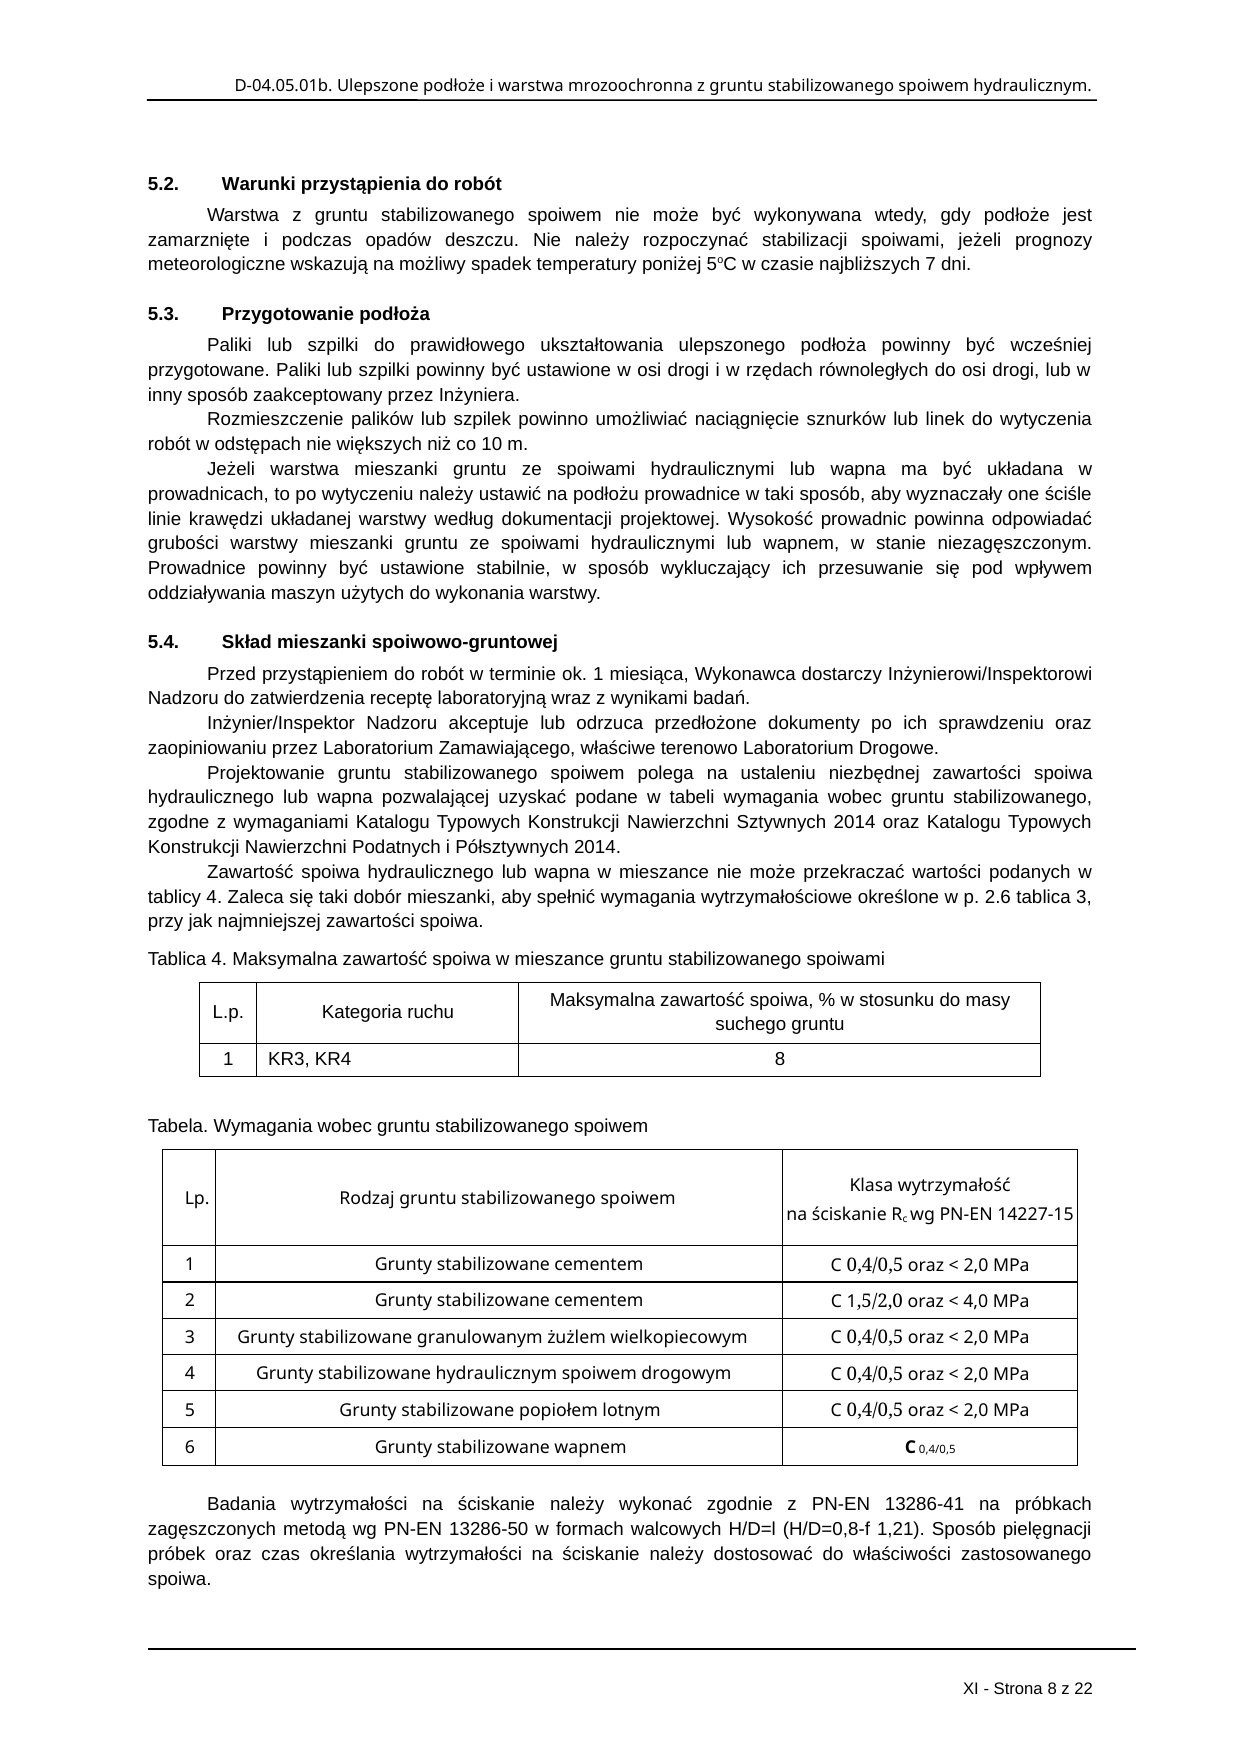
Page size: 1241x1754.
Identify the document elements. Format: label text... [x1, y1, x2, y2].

table_cell C 0,4/0,5 [783, 1428, 1077, 1465]
table_cell Grunty stabilizowane cementem [216, 1283, 782, 1318]
list Przygotowanie podłoża [148, 303, 1092, 324]
table_header Maksymalna zawartość spoiwa, % w stosunku do masy suchego gruntu [519, 983, 1040, 1043]
table_cell Grunty stabilizowane granulowanym żużlem wielkopiecowym [216, 1319, 782, 1354]
table_cell 6 [163, 1428, 215, 1465]
text Tablica 4. Maksymalna zawartość spoiwa w mieszance gruntu stabilizowanego spoiwami [148, 947, 1092, 969]
table_header Kategoria ruchu [257, 983, 518, 1043]
list Zawartość spoiwa hydraulicznego lub wapna w mieszance nie może przekraczać wartości podanych w tablicy 4. Zaleca się taki dobór mieszanki, aby spełnić wymagania wytrzymałościowe określone w p. 2.6 tablica 3, przy jak najmniejszej zawartości spoiwa. [148, 861, 1092, 932]
table_cell 4 [163, 1355, 215, 1390]
text Tabela. Wymagania wobec gruntu stabilizowanego spoiwem [148, 1114, 1092, 1136]
table_cell 1 [200, 1044, 256, 1076]
list Jeżeli warstwa mieszanki gruntu ze spoiwami hydraulicznymi lub wapna ma być układana w prowadnicach, to po wytyczeniu należy ustawić na podłożu prowadnice w taki sposób, aby wyznaczały one ściśle linie krawędzi układanej warstwy według dokumentacji projektowej. Wysokość prowadnic powinna odpowiadać grubości warstwy mieszanki gruntu ze spoiwami hydraulicznymi lub wapnem, w stanie niezagęszczonym. Prowadnice powinny być ustawione stabilnie, w sposób wykluczający ich przesuwanie się pod wpływem oddziaływania maszyn użytych do wykonania warstwy. [148, 458, 1092, 603]
list Skład mieszanki spoiwowo-gruntowej [148, 631, 1092, 653]
table_cell Grunty stabilizowane hydraulicznym spoiwem drogowym [216, 1355, 782, 1390]
table_header Klasa wytrzymałość na ściskanie Rc wg PN-EN 14227-15 [783, 1150, 1077, 1245]
table_cell KR3, KR4 [257, 1044, 518, 1076]
table_cell Grunty stabilizowane cementem [216, 1246, 782, 1281]
table_cell 1 [163, 1246, 215, 1281]
table_header Rodzaj gruntu stabilizowanego spoiwem [216, 1150, 782, 1245]
table_cell C 0,4/0,5 oraz < 2,0 MPa [783, 1319, 1077, 1354]
table_cell C 0,4/0,5 oraz < 2,0 MPa [783, 1355, 1077, 1390]
list Warstwa z gruntu stabilizowanego spoiwem nie może być wykonywana wtedy, gdy podłoże jest zamarznięte i podczas opadów deszczu. Nie należy rozpoczynać stabilizacji spoiwami, jeżeli prognozy meteorologiczne wskazują na możliwy spadek temperatury poniżej 5oC w czasie najbliższych 7 dni. [148, 203, 1092, 275]
list Inżynier/Inspektor Nadzoru akceptuje lub odrzuca przedłożone dokumenty po ich sprawdzeniu oraz zaopiniowaniu przez Laboratorium Zamawiającego, właściwe terenowo Laboratorium Drogowe. [148, 712, 1092, 758]
list Przed przystąpieniem do robót w terminie ok. 1 miesiąca, Wykonawca dostarczy Inżynierowi/Inspektorowi Nadzoru do zatwierdzenia receptę laboratoryjną wraz z wynikami badań. [148, 662, 1092, 709]
table_cell 8 [519, 1044, 1040, 1076]
table_header Lp. [163, 1150, 215, 1245]
table_cell Grunty stabilizowane wapnem [216, 1428, 782, 1465]
table_cell Grunty stabilizowane popiołem lotnym [216, 1391, 782, 1427]
list Paliki lub szpilki do prawidłowego ukształtowania ulepszonego podłoża powinny być wcześniej przygotowane. Paliki lub szpilki powinny być ustawione w osi drogi i w rzędach równoległych do osi drogi, lub w inny sposób zaakceptowany przez Inżyniera. [148, 334, 1092, 405]
list Rozmieszczenie palików lub szpilek powinno umożliwiać naciągnięcie sznurków lub linek do wytyczenia robót w odstępach nie większych niż co 10 m. [148, 408, 1092, 454]
list Warunki przystąpienia do robót [148, 172, 1092, 194]
table_cell 2 [163, 1283, 215, 1318]
table_cell C 0,4/0,5 oraz < 2,0 MPa [783, 1391, 1077, 1427]
table_cell C 1,5/2,0 oraz < 4,0 MPa [783, 1283, 1077, 1318]
table_header L.p. [200, 983, 256, 1043]
table_cell 5 [163, 1391, 215, 1427]
list Badania wytrzymałości na ściskanie należy wykonać zgodnie z PN-EN 13286-41 na próbkach zagęszczonych metodą wg PN-EN 13286-50 w formach walcowych H/D=l (H/D=0,8-f 1,21). Sposób pielęgnacji próbek oraz czas określania wytrzymałości na ściskanie należy dostosować do właściwości zastosowanego spoiwa. [148, 1493, 1092, 1589]
list Projektowanie gruntu stabilizowanego spoiwem polega na ustaleniu niezbędnej zawartości spoiwa hydraulicznego lub wapna pozwalającej uzyskać podane w tabeli wymagania wobec gruntu stabilizowanego, zgodne z wymaganiami Katalogu Typowych Konstrukcji Nawierzchni Sztywnych 2014 oraz Katalogu Typowych Konstrukcji Nawierzchni Podatnych i Półsztywnych 2014. [148, 761, 1092, 857]
table_cell 3 [163, 1319, 215, 1354]
table_cell C 0,4/0,5 oraz < 2,0 MPa [783, 1246, 1077, 1281]
